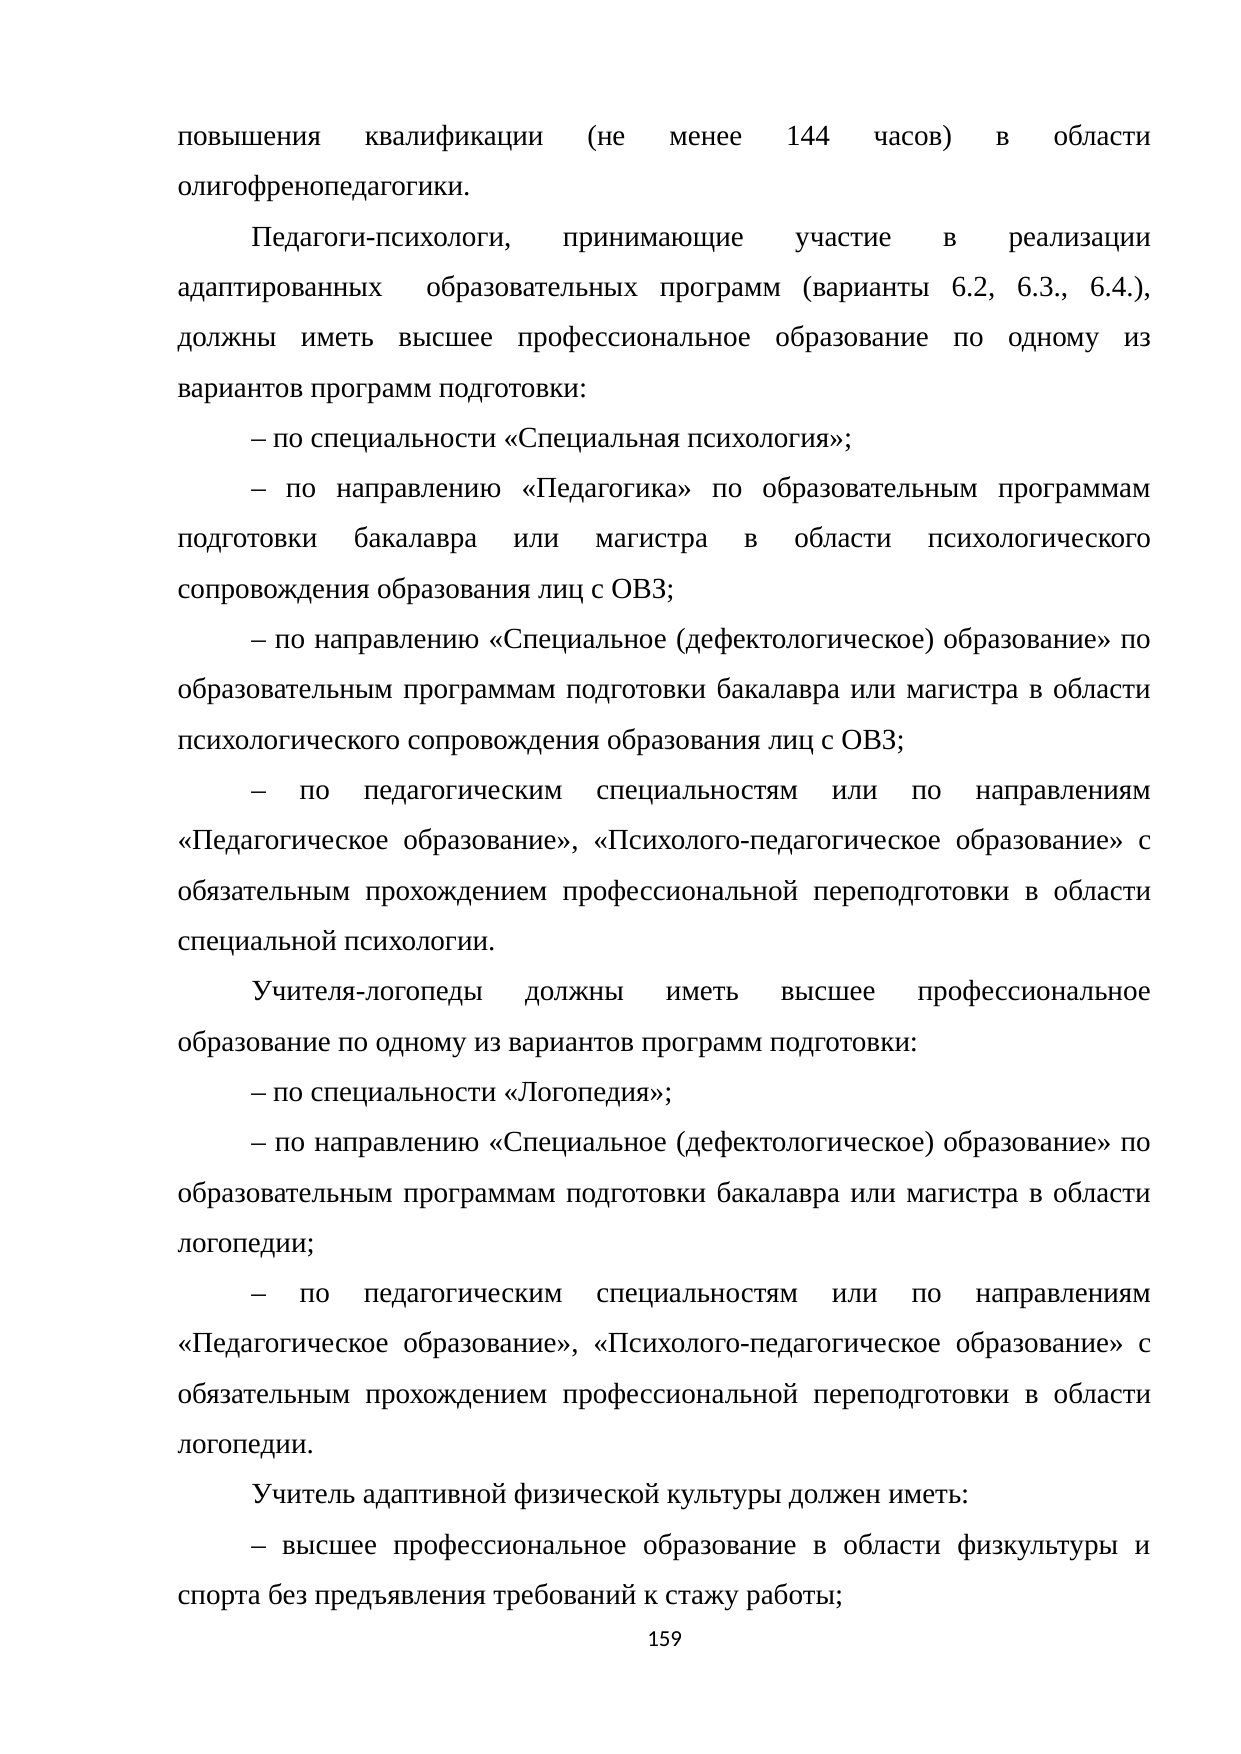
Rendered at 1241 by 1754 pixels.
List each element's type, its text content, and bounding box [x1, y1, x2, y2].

text – по специальности «Специальная психология»; [177, 420, 1152, 453]
text Педагоги-психологи, принимающие участие в реализации адаптированных образовательных программ (варианты 6.2, 6.3., 6.4.), должны иметь высшее профессиональное образование по одному из вариантов программ подготовки: [177, 219, 1152, 403]
text – высшее профессиональное образование в области физкультуры и спорта без предъявления требований к стажу работы; [177, 1527, 1152, 1611]
text – по направлению «Специальное (дефектологическое) образование» по образовательным программам подготовки бакалавра или магистра в области психологического сопровождения образования лиц с ОВЗ; [177, 621, 1152, 755]
text – по педагогическим специальностям или по направлениям «Педагогическое образование», «Психолого-педагогическое образование» с обязательным прохождением профессиональной переподготовки в области логопедии. [177, 1275, 1152, 1460]
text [177, 118, 1152, 202]
text – по специальности «Логопедия»; [177, 1074, 1152, 1108]
text – по направлению «Педагогика» по образовательным программам подготовки бакалавра или магистра в области психологического сопровождения образования лиц с ОВЗ; [177, 470, 1152, 604]
text Учитель адаптивной физической культуры должен иметь: [177, 1477, 1152, 1510]
text – по педагогическим специальностям или по направлениям «Педагогическое образование», «Психолого-педагогическое образование» с обязательным прохождением профессиональной переподготовки в области специальной психологии. [177, 772, 1152, 957]
text – по направлению «Специальное (дефектологическое) образование» по образовательным программам подготовки бакалавра или магистра в области логопедии; [177, 1124, 1152, 1258]
text Учителя-логопеды должны иметь высшее профессиональное образование по одному из вариантов программ подготовки: [177, 973, 1152, 1057]
